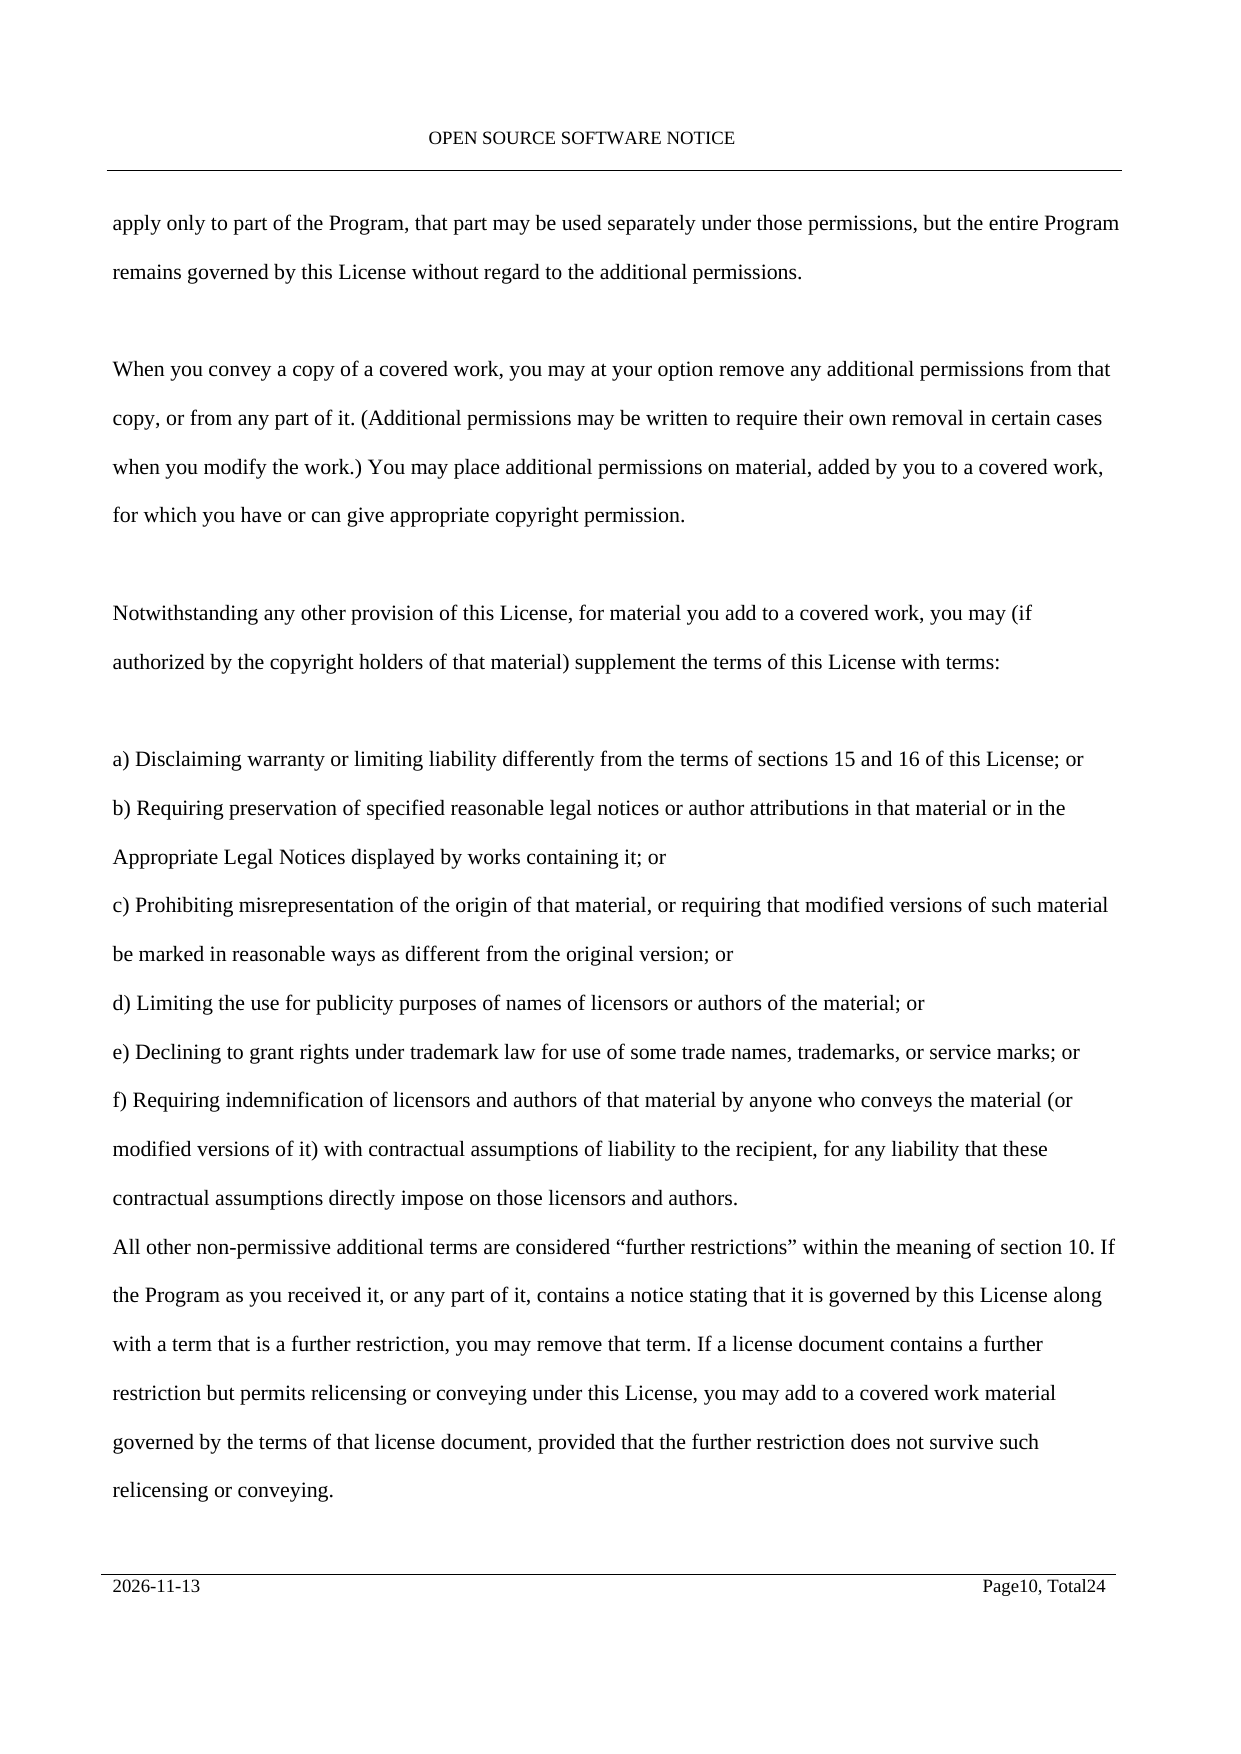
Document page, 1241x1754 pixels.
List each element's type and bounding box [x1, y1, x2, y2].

text [112, 206, 1128, 1506]
